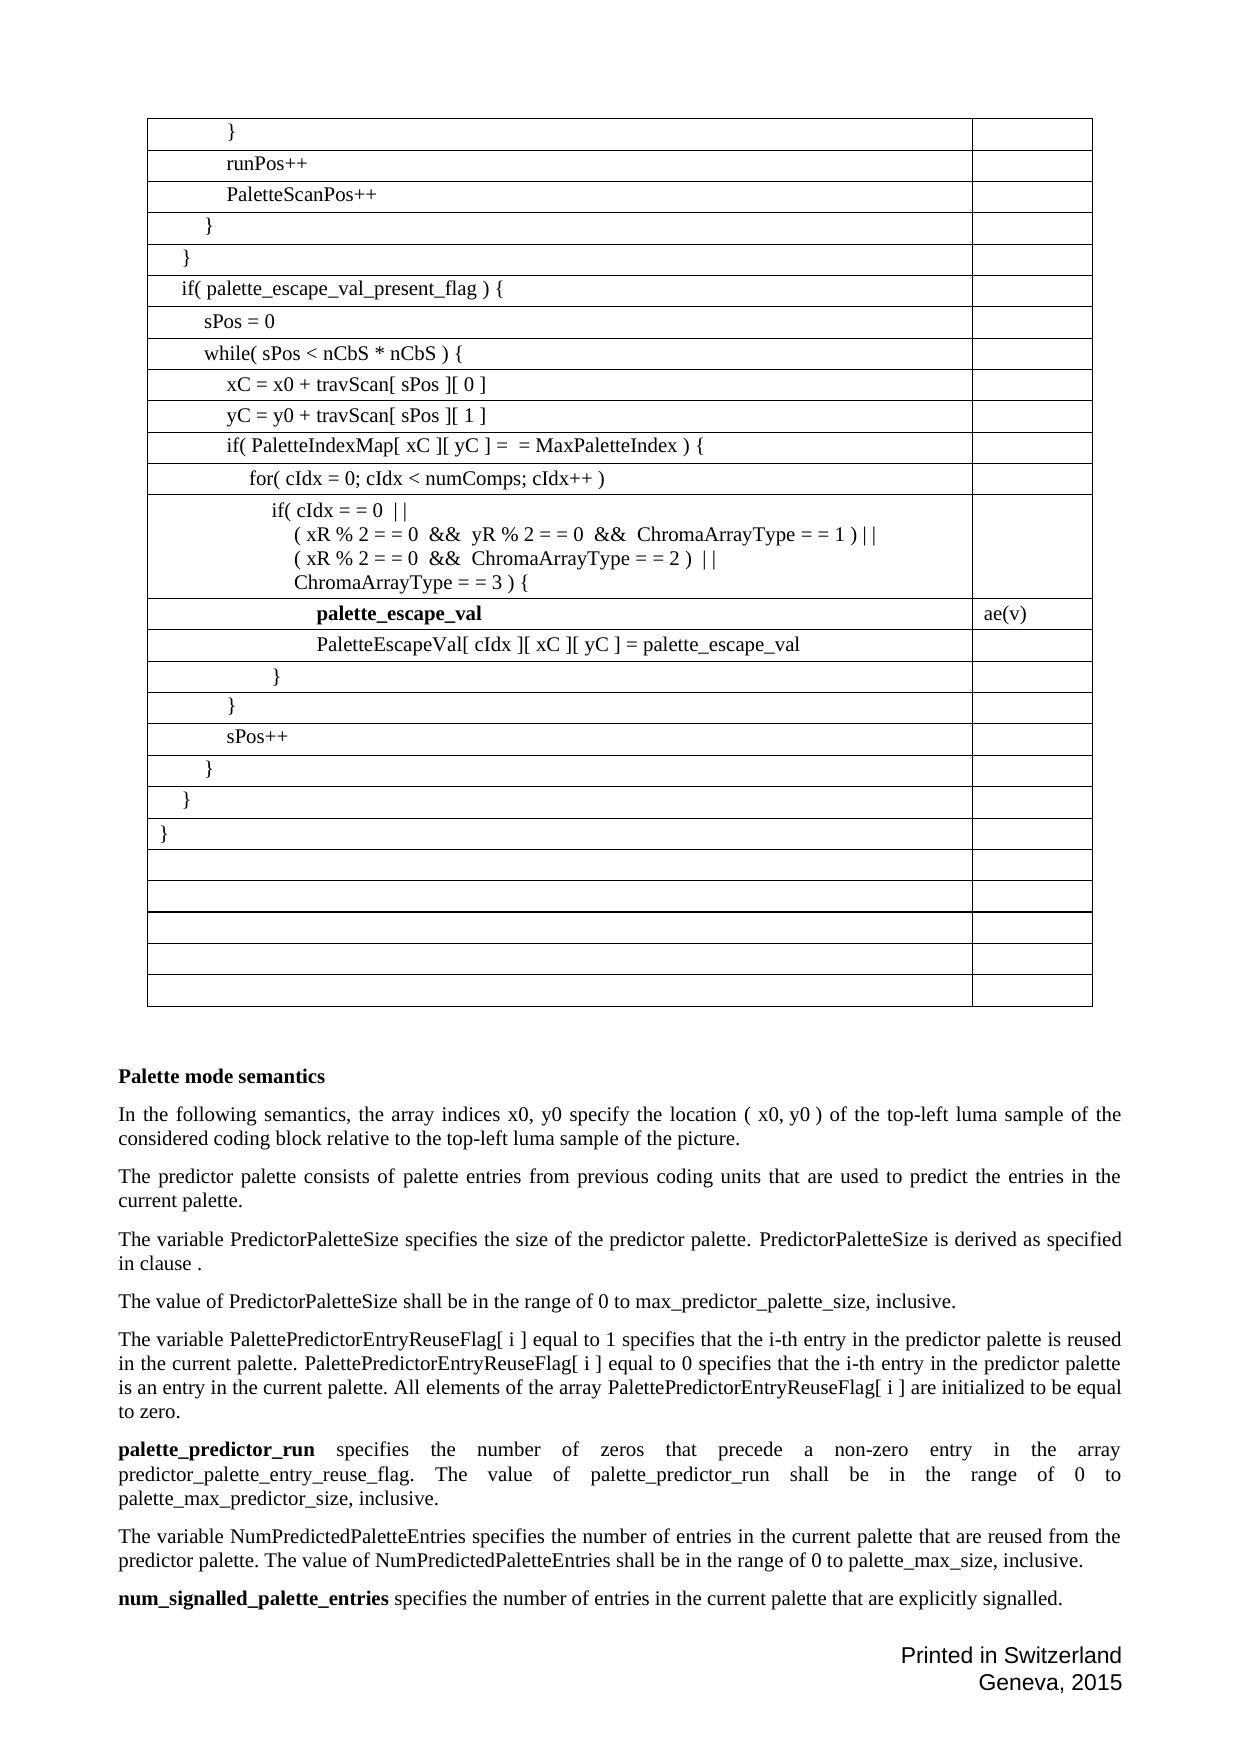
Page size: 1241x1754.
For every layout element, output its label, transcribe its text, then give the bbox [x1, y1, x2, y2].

table_cell [973, 401, 1092, 432]
text In the following semantics, the array indices x0, y0 specify the location ( x0, y0 ) of the top-left luma sample of the considered coding block relative to the top-left luma sample of the picture. [118, 1102, 1122, 1150]
table_cell [973, 630, 1092, 661]
table_cell } [148, 693, 972, 723]
table_cell [973, 944, 1092, 974]
table_cell sPos = 0 [148, 307, 972, 338]
text The variable PredictorPaletteSize specifies the size of the predictor palette. PredictorPaletteSize is derived as specified in clause 8.4.4.2.7. [118, 1226, 1122, 1274]
table_cell [973, 881, 1092, 911]
table_cell PaletteEscapeVal[ cIdx ][ xC ][ yC ] = palette_escape_val [148, 630, 972, 661]
table_cell } [148, 213, 972, 243]
text palette_predictor_run specifies the number of zeros that precede a non-zero entry in the array predictor_palette_entry_reuse_flag. The value of palette_predictor_run shall be in the range of 0 to palette_max_predictor_size, inclusive. [118, 1437, 1122, 1509]
subtitle Palette mode semantics [118, 1064, 1122, 1088]
text The predictor palette consists of palette entries from previous coding units that are used to predict the entries in the current palette. [118, 1164, 1122, 1212]
table_cell if( PaletteIndexMap[ xC ][ yC ] = = MaxPaletteIndex ) { [148, 433, 972, 463]
table_cell [973, 151, 1092, 181]
table_cell [973, 276, 1092, 306]
table_cell palette_escape_val [148, 599, 972, 629]
table_cell [148, 881, 972, 911]
table_cell [973, 213, 1092, 243]
table_cell [148, 913, 972, 943]
table_cell if( palette_escape_val_present_flag ) { [148, 276, 972, 306]
table_cell xC = x0 + travScan[ sPos ][ 0 ] [148, 370, 972, 400]
table_cell [148, 975, 972, 1006]
table_cell } [148, 662, 972, 692]
table_cell [973, 339, 1092, 369]
text The variable PalettePredictorEntryReuseFlag[ i ] equal to 1 specifies that the i-th entry in the predictor palette is reused in the current palette. PalettePredictorEntryReuseFlag[ i ] equal to 0 specifies that the i-th entry in the predictor palette is an entry in the current palette. All elements of the array PalettePredictorEntryReuseFlag[ i ] are initialized to be equal to zero. [118, 1327, 1122, 1423]
table_cell [973, 913, 1092, 943]
table_cell [973, 724, 1092, 755]
table_cell } [148, 756, 972, 786]
table_cell [973, 787, 1092, 817]
table_cell [973, 850, 1092, 880]
table_cell [973, 245, 1092, 275]
table_cell [973, 756, 1092, 786]
table_cell PaletteScanPos++ [148, 182, 972, 212]
table_cell } [148, 119, 972, 149]
table_cell sPos++ [148, 724, 972, 755]
table_cell [973, 464, 1092, 494]
table_cell [973, 662, 1092, 692]
table_cell [973, 819, 1092, 849]
table_cell } [148, 245, 972, 275]
table_cell } [148, 787, 972, 817]
table_cell ae(v) [973, 599, 1092, 629]
table_cell if( cIdx = = 0 | | ( xR % 2 = = 0 && yR % 2 = = 0 && ChromaArrayType = = 1 ) | | ( xR % 2 = = 0 && ChromaArrayType = = 2 ) | | ChromaArrayType = = 3 ) { [148, 495, 972, 598]
table_cell [148, 944, 972, 974]
table_cell [973, 370, 1092, 400]
text The variable NumPredictedPaletteEntries specifies the number of entries in the current palette that are reused from the predictor palette. The value of NumPredictedPaletteEntries shall be in the range of 0 to palette_max_size, inclusive. [118, 1524, 1122, 1572]
table_cell } [148, 819, 972, 849]
table_cell [973, 182, 1092, 212]
table_cell while( sPos < nCbS * nCbS ) { [148, 339, 972, 369]
table_cell [973, 693, 1092, 723]
text num_signalled_palette_entries specifies the number of entries in the current palette that are explicitly signalled. [118, 1586, 1122, 1610]
table_cell [973, 495, 1092, 598]
table_cell for( cIdx = 0; cIdx < numComps; cIdx++ ) [148, 464, 972, 494]
table_cell runPos++ [148, 151, 972, 181]
table_cell [973, 433, 1092, 463]
table_cell yC = y0 + travScan[ sPos ][ 1 ] [148, 401, 972, 432]
text The value of PredictorPaletteSize shall be in the range of 0 to max_predictor_palette_size, inclusive. [118, 1289, 1122, 1313]
table_cell [973, 119, 1092, 149]
table_cell [148, 850, 972, 880]
table_cell [973, 975, 1092, 1006]
table_cell [973, 307, 1092, 338]
